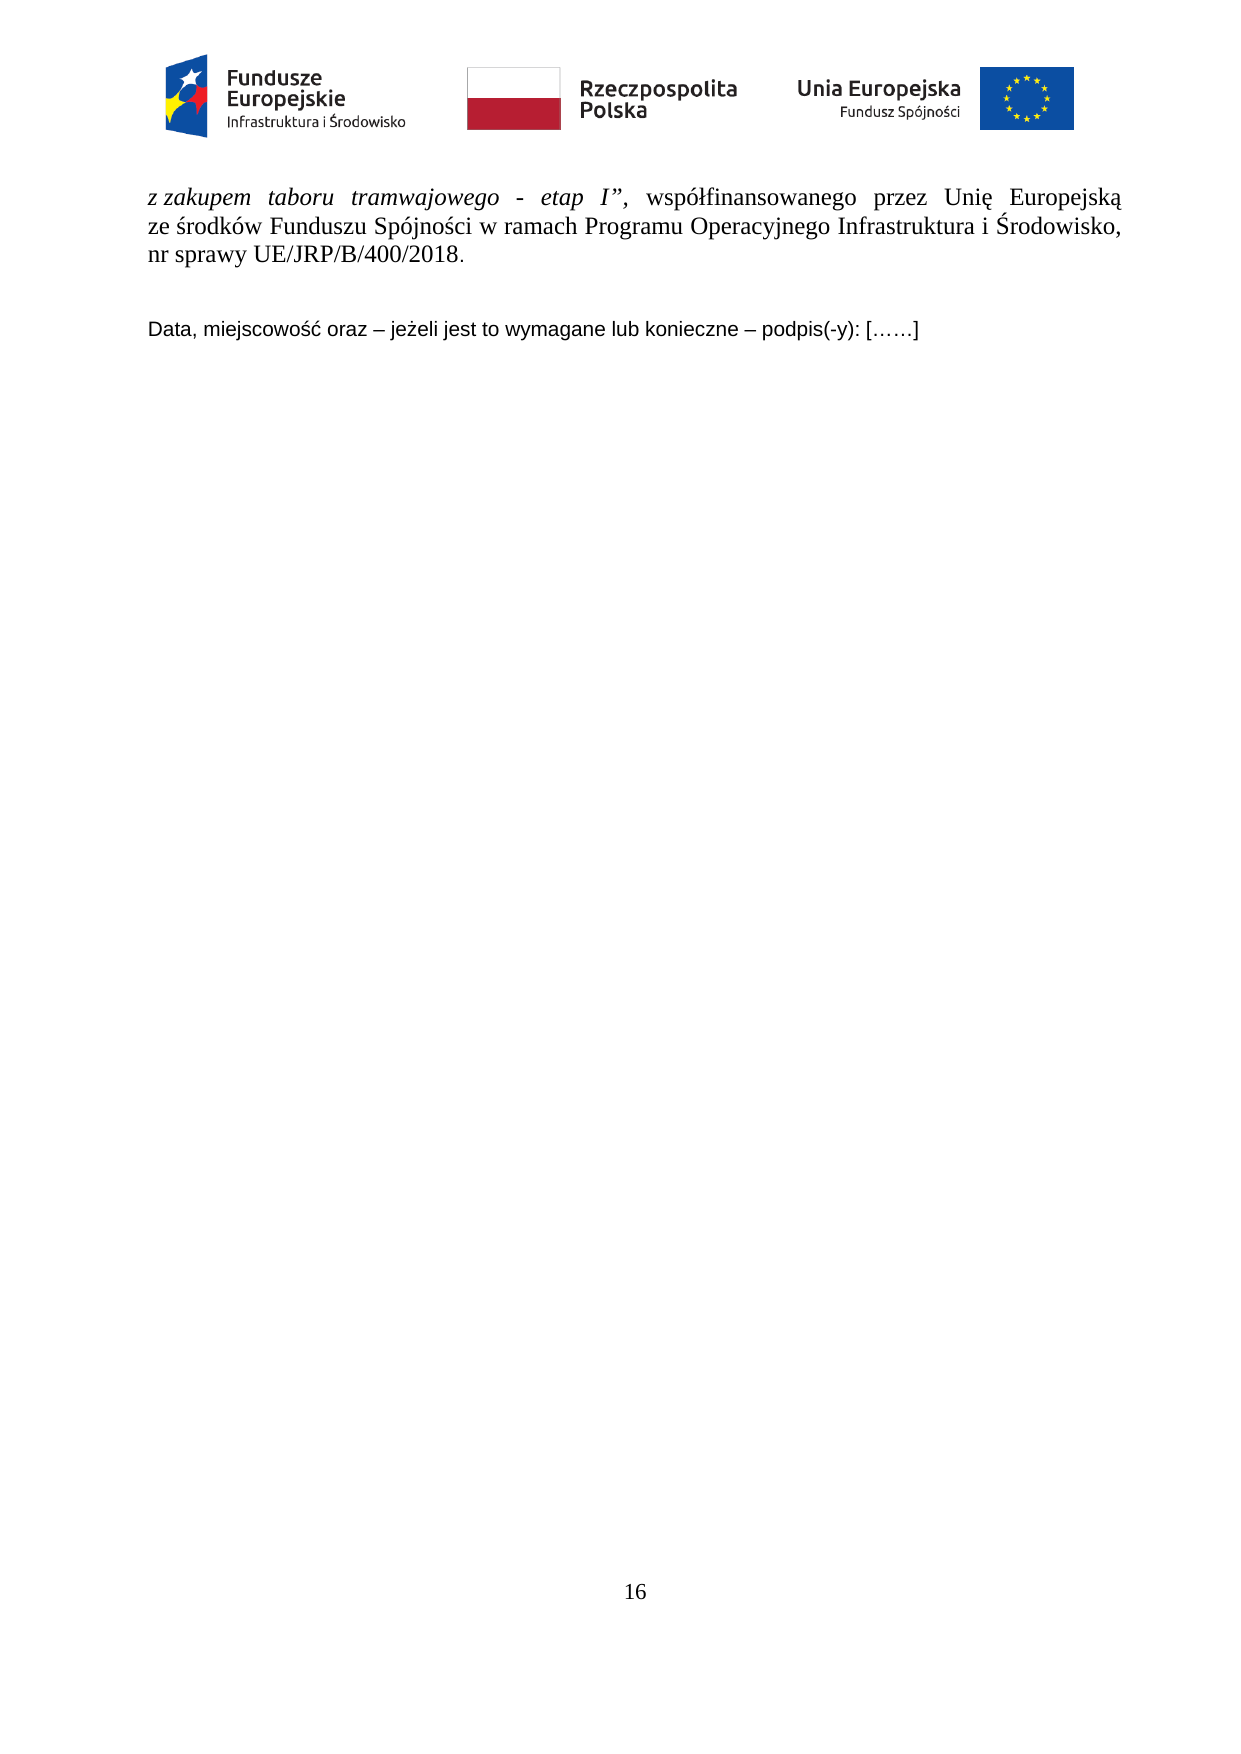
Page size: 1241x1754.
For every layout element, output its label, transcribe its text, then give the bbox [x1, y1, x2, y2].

text Data, miejscowość oraz – jeżeli jest to wymagane lub konieczne – podpis(-y): [……] [148, 317, 1122, 341]
picture [147, 25, 1093, 166]
